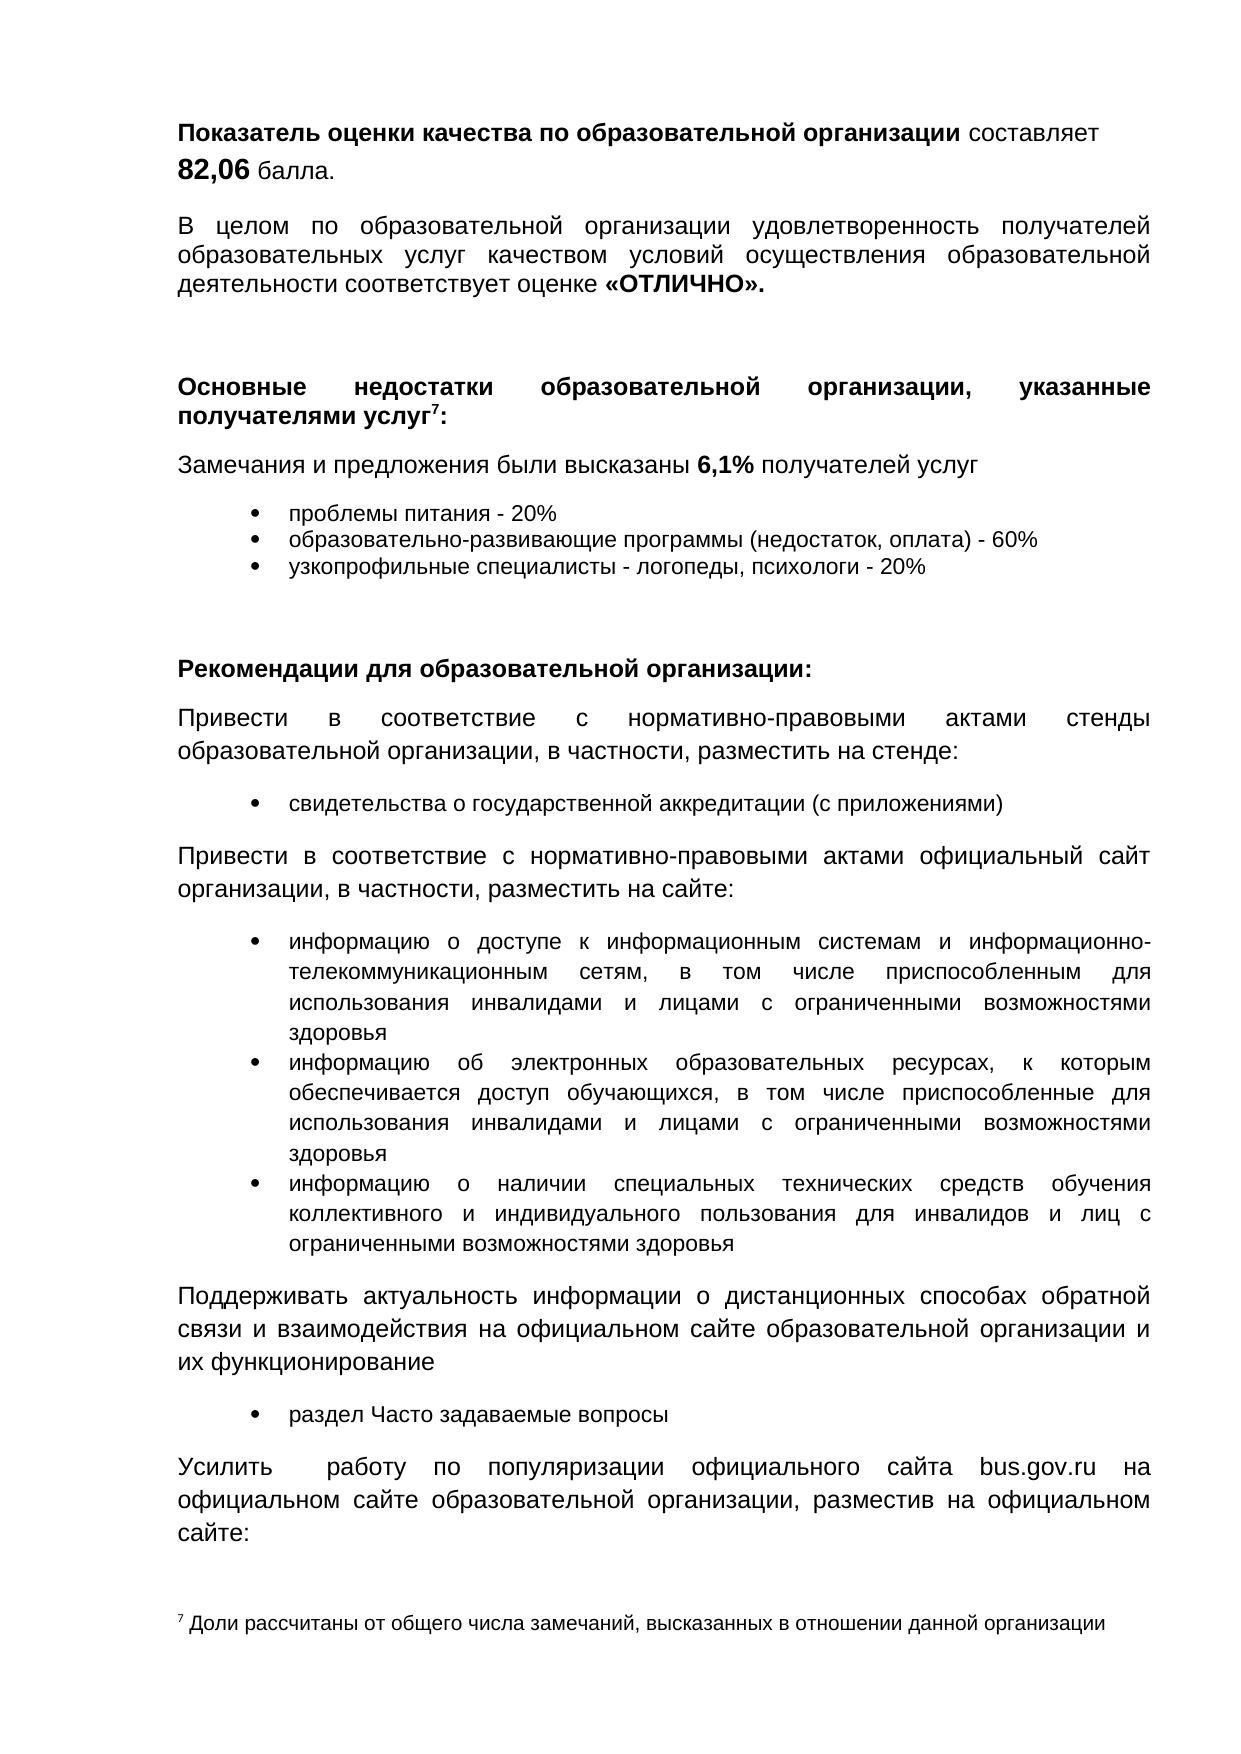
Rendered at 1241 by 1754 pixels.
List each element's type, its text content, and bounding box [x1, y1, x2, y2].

list раздел Часто задаваемые вопросы [251, 1401, 1152, 1427]
list информацию о доступе к информационным системам и информационно-телекоммуникационным сетям, в том числе приспособленным для использования инвалидами и лицами с ограниченными возможностями здоровья [251, 928, 1152, 1045]
text Замечания и предложения были высказаны 6,1% получателей услуг [177, 450, 1152, 479]
text Привести в соответствие с нормативно-правовыми актами стенды образовательной организации, в частности, разместить на стенде: [177, 703, 1152, 765]
text Поддерживать актуальность информации о дистанционных способах обратной связи и взаимодействия на официальном сайте образовательной организации и их функционирование [177, 1281, 1152, 1376]
text Основные недостатки образовательной организации, указанные получателями услуг: [177, 372, 1152, 429]
list узкопрофильные специалисты - логопеды, психологи - 20% [251, 553, 1152, 579]
list проблемы питания - 20% [251, 500, 1152, 526]
text Усилить работу по популяризации официального сайта bus.gov.ru на официальном сайте образовательной организации, разместив на официальном сайте: [177, 1452, 1152, 1547]
text Привести в соответствие с нормативно-правовыми актами официальный сайт организации, в частности, разместить на сайте: [177, 841, 1152, 903]
text В целом по образовательной организации удовлетворенность получателей образовательных услуг качеством условий осуществления образовательной деятельности соответствует оценке «ОТЛИЧНО». [177, 211, 1152, 297]
list информацию об электронных образовательных ресурсах, к которым обеспечивается доступ обучающихся, в том числе приспособленные для использования инвалидами и лицами с ограниченными возможностями здоровья [251, 1049, 1152, 1166]
list информацию о наличии специальных технических средств обучения коллективного и индивидуального пользования для инвалидов и лиц с ограниченными возможностями здоровья [251, 1170, 1152, 1256]
list свидетельства о государственной аккредитации (с приложениями) [251, 790, 1152, 816]
text Рекомендации для образовательной организации: [177, 654, 1152, 682]
list образовательно-развивающие программы (недостаток, оплата) - 60% [251, 526, 1152, 553]
text Показатель оценки качества по образовательной организации составляет 82,06 балла. [177, 118, 1152, 185]
